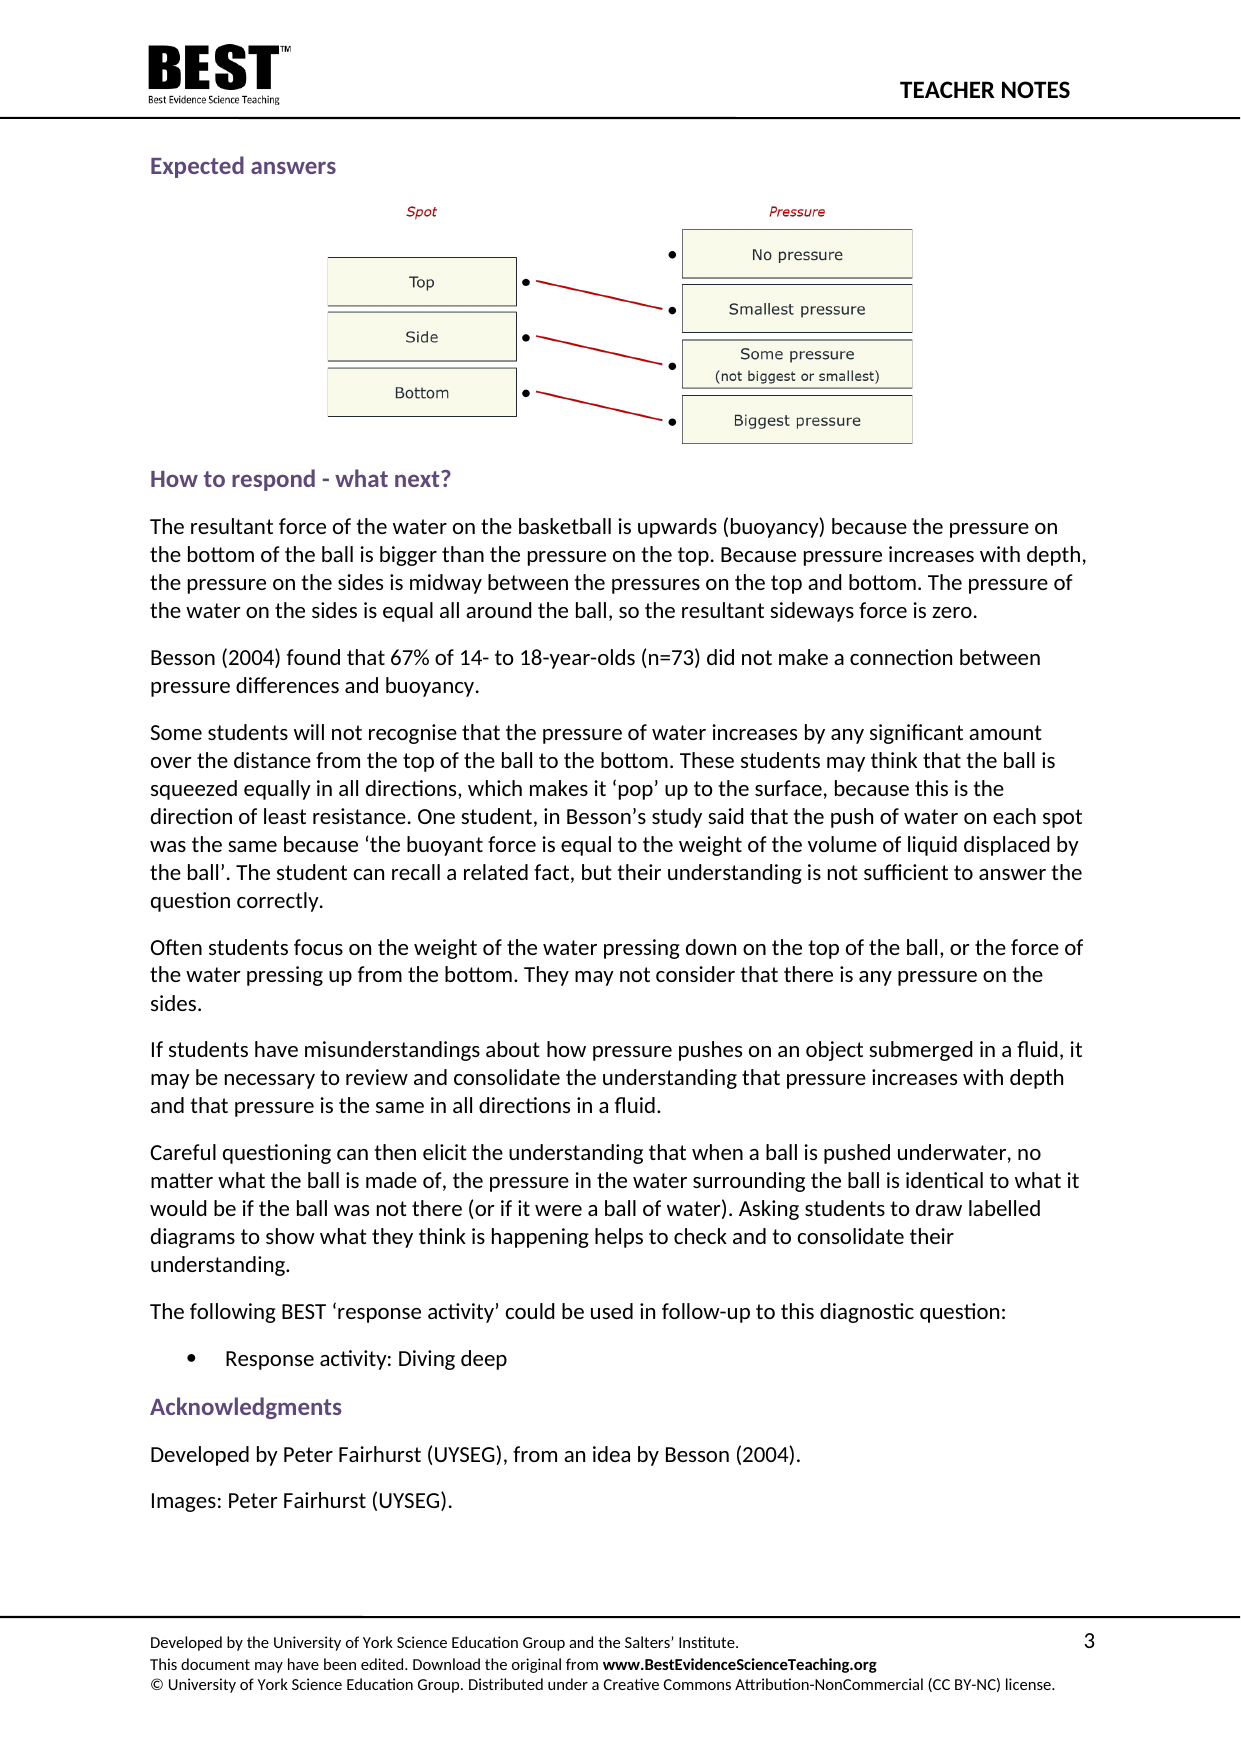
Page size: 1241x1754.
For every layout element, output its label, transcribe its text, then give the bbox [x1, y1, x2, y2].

text Often students focus on the weight of the water pressing down on the top of the ball, or the force of the water pressing up from the bottom. They may not consider that there is any pressure on the sides. [150, 933, 1090, 1017]
text Developed by Peter Fairhurst (UYSEG), from an idea by Besson (2004). [150, 1440, 1090, 1468]
text Images: Peter Fairhurst (UYSEG). [150, 1487, 1090, 1515]
text Acknowledgments [150, 1391, 1090, 1421]
text Careful questioning can then elicit the understanding that when a ball is pushed underwater, no matter what the ball is made of, the pressure in the water surrounding the ball is identical to what it would be if the ball was not there (or if it were a ball of water). Asking students to draw labelled diagrams to show what they think is happening helps to check and to consolidate their understanding. [150, 1138, 1090, 1278]
picture [327, 199, 913, 444]
text Some students will not recognise that the pressure of water increases by any significant amount over the distance from the top of the ball to the bottom. These students may think that the ball is squeezed equally in all directions, which makes it ‘pop’ up to the surface, because this is the direction of least resistance. One student, in Besson’s study said that the push of water on each spot was the same because ‘the buoyant force is equal to the weight of the volume of liquid displaced by the ball’. The student can recall a related fact, but their understanding is not sufficient to answer the question correctly. [150, 718, 1090, 914]
text Besson (2004) found that 67% of 14- to 18-year-olds (n=73) did not make a connection between pressure differences and buoyancy. [150, 643, 1090, 699]
text If students have misunderstandings about how pressure pushes on an object submerged in a fluid, it may be necessary to review and consolidate the understanding that pressure increases with depth and that pressure is the same in all directions in a fluid. [150, 1035, 1090, 1119]
text How to respond - what next? [150, 463, 1090, 493]
text The following BEST ‘response activity’ could be used in follow-up to this diagnostic question: [150, 1297, 1090, 1325]
picture [148, 44, 291, 105]
text The resultant force of the water on the basketball is upwards (buoyancy) because the pressure on the bottom of the ball is bigger than the pressure on the top. Because pressure increases with depth, the pressure on the sides is midway between the pressures on the top and bottom. The pressure of the water on the sides is equal all around the ball, so the resultant sideways force is zero. [150, 512, 1090, 624]
list Response activity: Diving deep [187, 1344, 1090, 1372]
text Expected answers [150, 150, 1090, 181]
